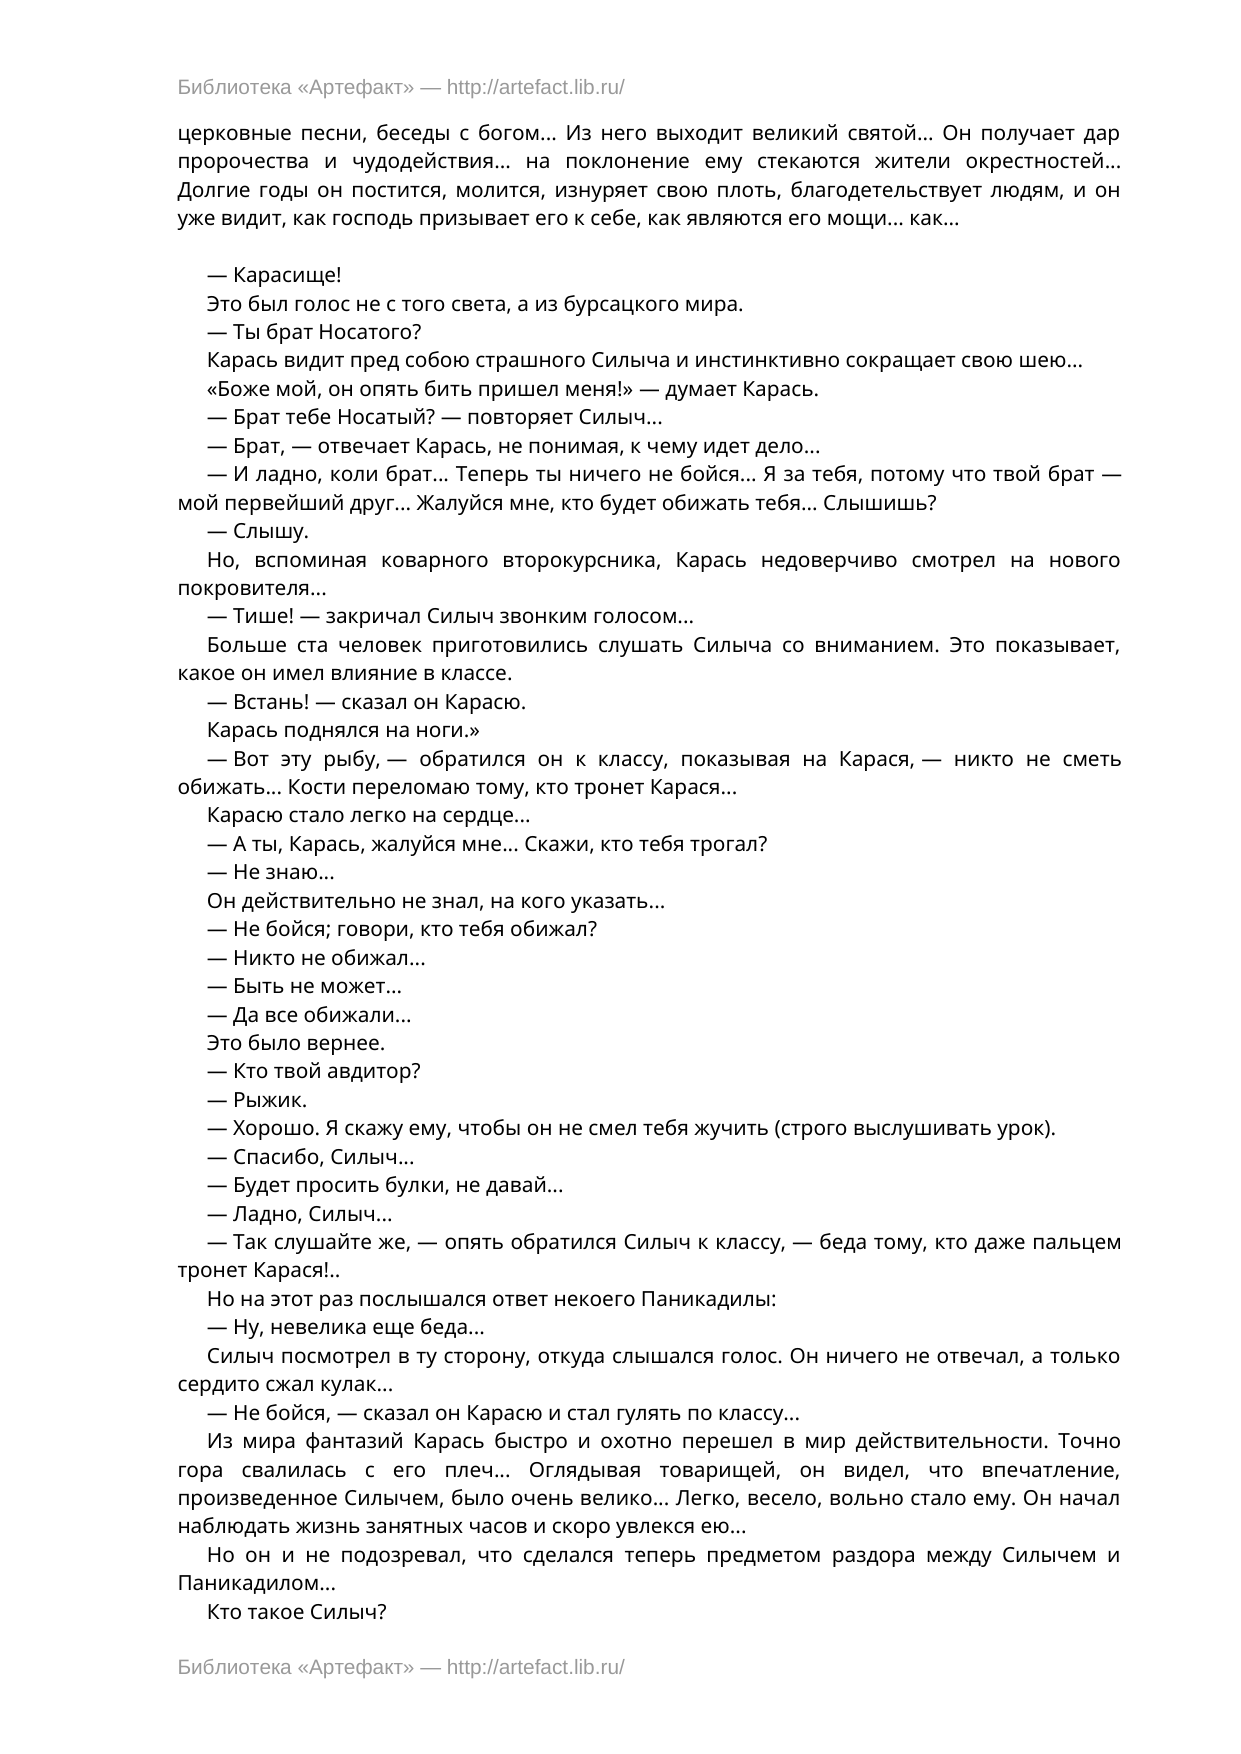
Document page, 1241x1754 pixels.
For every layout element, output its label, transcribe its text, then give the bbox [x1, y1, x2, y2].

text — Встань! — сказал он Карасю. [177, 687, 1122, 715]
text Это был голос не с того света, а из бурсацкого мира. [177, 289, 1122, 317]
text — Карасище! [177, 260, 1122, 289]
text Силыч посмотрел в ту сторону, откуда слышался голос. Он ничего не отвечал, а только сердито сжал кулак... [177, 1341, 1122, 1398]
text Кто такое Силыч? [177, 1597, 1122, 1625]
text — Не бойся, — сказал он Карасю и стал гулять по классу... [177, 1398, 1122, 1426]
text — И ладно, коли брат... Теперь ты ничего не бойся... Я за тебя, потому что твой брат — мой первейший друг... Жалуйся мне, кто будет обижать тебя... Слышишь? [177, 459, 1122, 516]
text — Быть не может... [177, 971, 1122, 1000]
text — Не знаю... [177, 857, 1122, 886]
text Карасю стало легко на сердце... [177, 801, 1122, 829]
text — Тише! — закричал Силыч звонким голосом... [177, 602, 1122, 630]
text — Вот эту рыбу, — обратился он к классу, показывая на Карася, — никто не сметь обижать... Кости переломаю тому, кто тронет Карася... [177, 744, 1122, 801]
text Но на этот раз послышался ответ некоего Паникадилы: [177, 1284, 1122, 1312]
text Но, вспоминая коварного второкурсника, Карась недоверчиво смотрел на нового покровителя... [177, 545, 1122, 602]
text — Ну, невелика еще беда... [177, 1312, 1122, 1341]
text — Будет просить булки, не давай... [177, 1170, 1122, 1199]
text — Брат тебе Носатый? — повторяет Силыч... [177, 402, 1122, 431]
text — Ладно, Силыч... [177, 1199, 1122, 1227]
text Из мира фантазий Карась быстро и охотно перешел в мир действительности. Точно гора свалилась с его плеч... Оглядывая товарищей, он видел, что впечатление, произведенное Силычем, было очень велико... Легко, весело, вольно стало ему. Он начал наблюдать жизнь занятных часов и скоро увлекся ею... [177, 1426, 1122, 1540]
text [177, 118, 1122, 232]
text Это было вернее. [177, 1028, 1122, 1057]
text Больше ста человек приготовились слушать Силыча со вниманием. Это показывает, какое он имел влияние в классе. [177, 630, 1122, 687]
text Карась поднялся на ноги.» [177, 715, 1122, 744]
text — Хорошо. Я скажу ему, чтобы он не смел тебя жучить (строго выслушивать урок). [177, 1113, 1122, 1142]
text — А ты, Карась, жалуйся мне... Скажи, кто тебя трогал? [177, 829, 1122, 857]
text — Да все обижали... [177, 1000, 1122, 1028]
text — Слышу. [177, 516, 1122, 545]
text — Ты брат Носатого? [177, 317, 1122, 346]
text Карась видит пред собою страшного Силыча и инстинктивно сокращает свою шею... [177, 346, 1122, 374]
text — Спасибо, Силыч... [177, 1142, 1122, 1170]
text — Брат, — отвечает Карась, не понимая, к чему идет дело... [177, 431, 1122, 459]
text — Рыжик. [177, 1085, 1122, 1113]
text — Никто не обижал... [177, 943, 1122, 971]
text Он действительно не знал, на кого указать... [177, 886, 1122, 914]
text — Не бойся; говори, кто тебя обижал? [177, 914, 1122, 943]
text — Кто твой авдитор? [177, 1057, 1122, 1085]
text Но он и не подозревал, что сделался теперь предметом раздора между Силычем и Паникадилом... [177, 1540, 1122, 1597]
text «Боже мой, он опять бить пришел меня!» — думает Карась. [177, 374, 1122, 402]
text — Так слушайте же, — опять обратился Силыч к классу, — беда тому, кто даже пальцем тронет Карася!.. [177, 1227, 1122, 1284]
